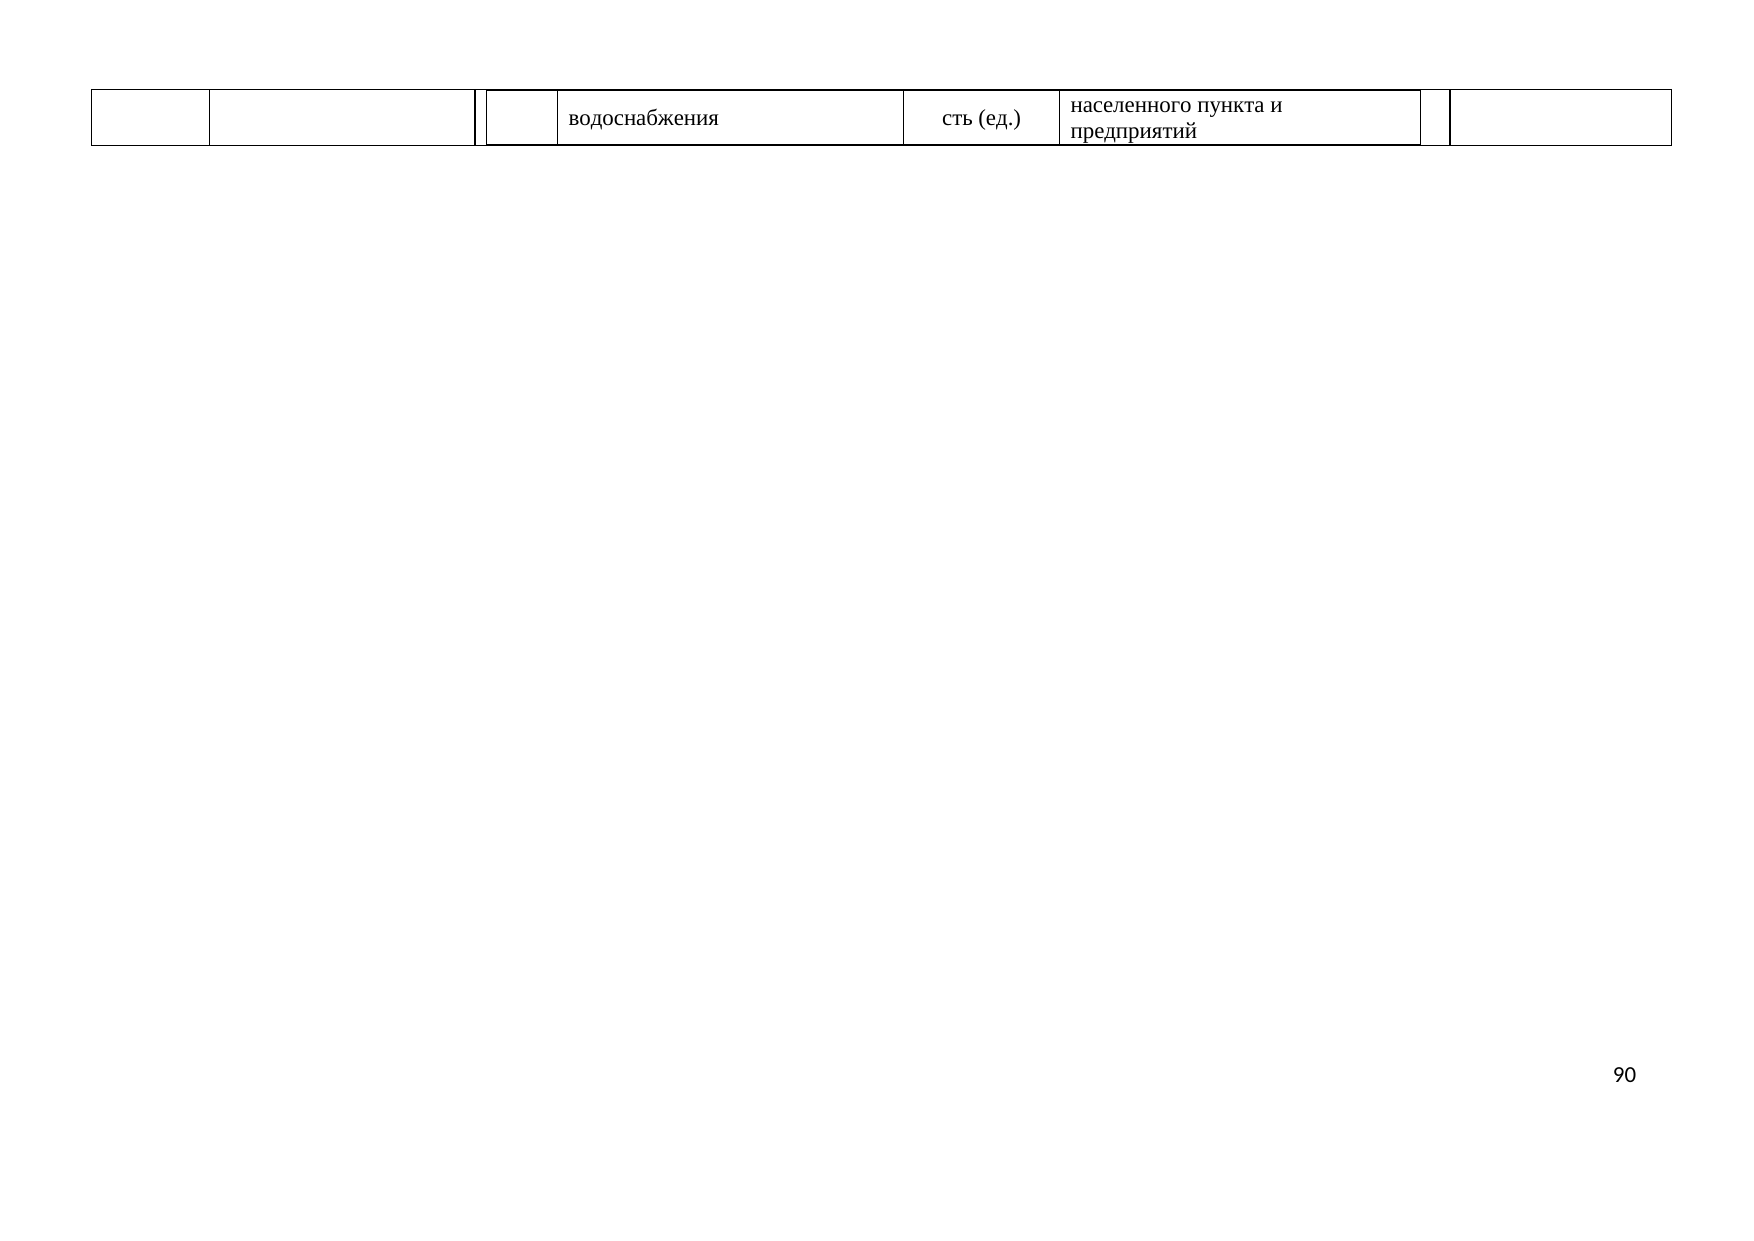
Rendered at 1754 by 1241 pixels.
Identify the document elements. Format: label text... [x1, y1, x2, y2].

table_cell [1060, 91, 1420, 144]
table_cell [558, 91, 903, 144]
table_cell [904, 91, 1059, 144]
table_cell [1451, 90, 1671, 144]
table_cell [1421, 90, 1449, 144]
table_cell 9.1 [92, 90, 209, 144]
table_cell [476, 90, 486, 144]
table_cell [210, 90, 474, 144]
table_cell [487, 91, 557, 144]
